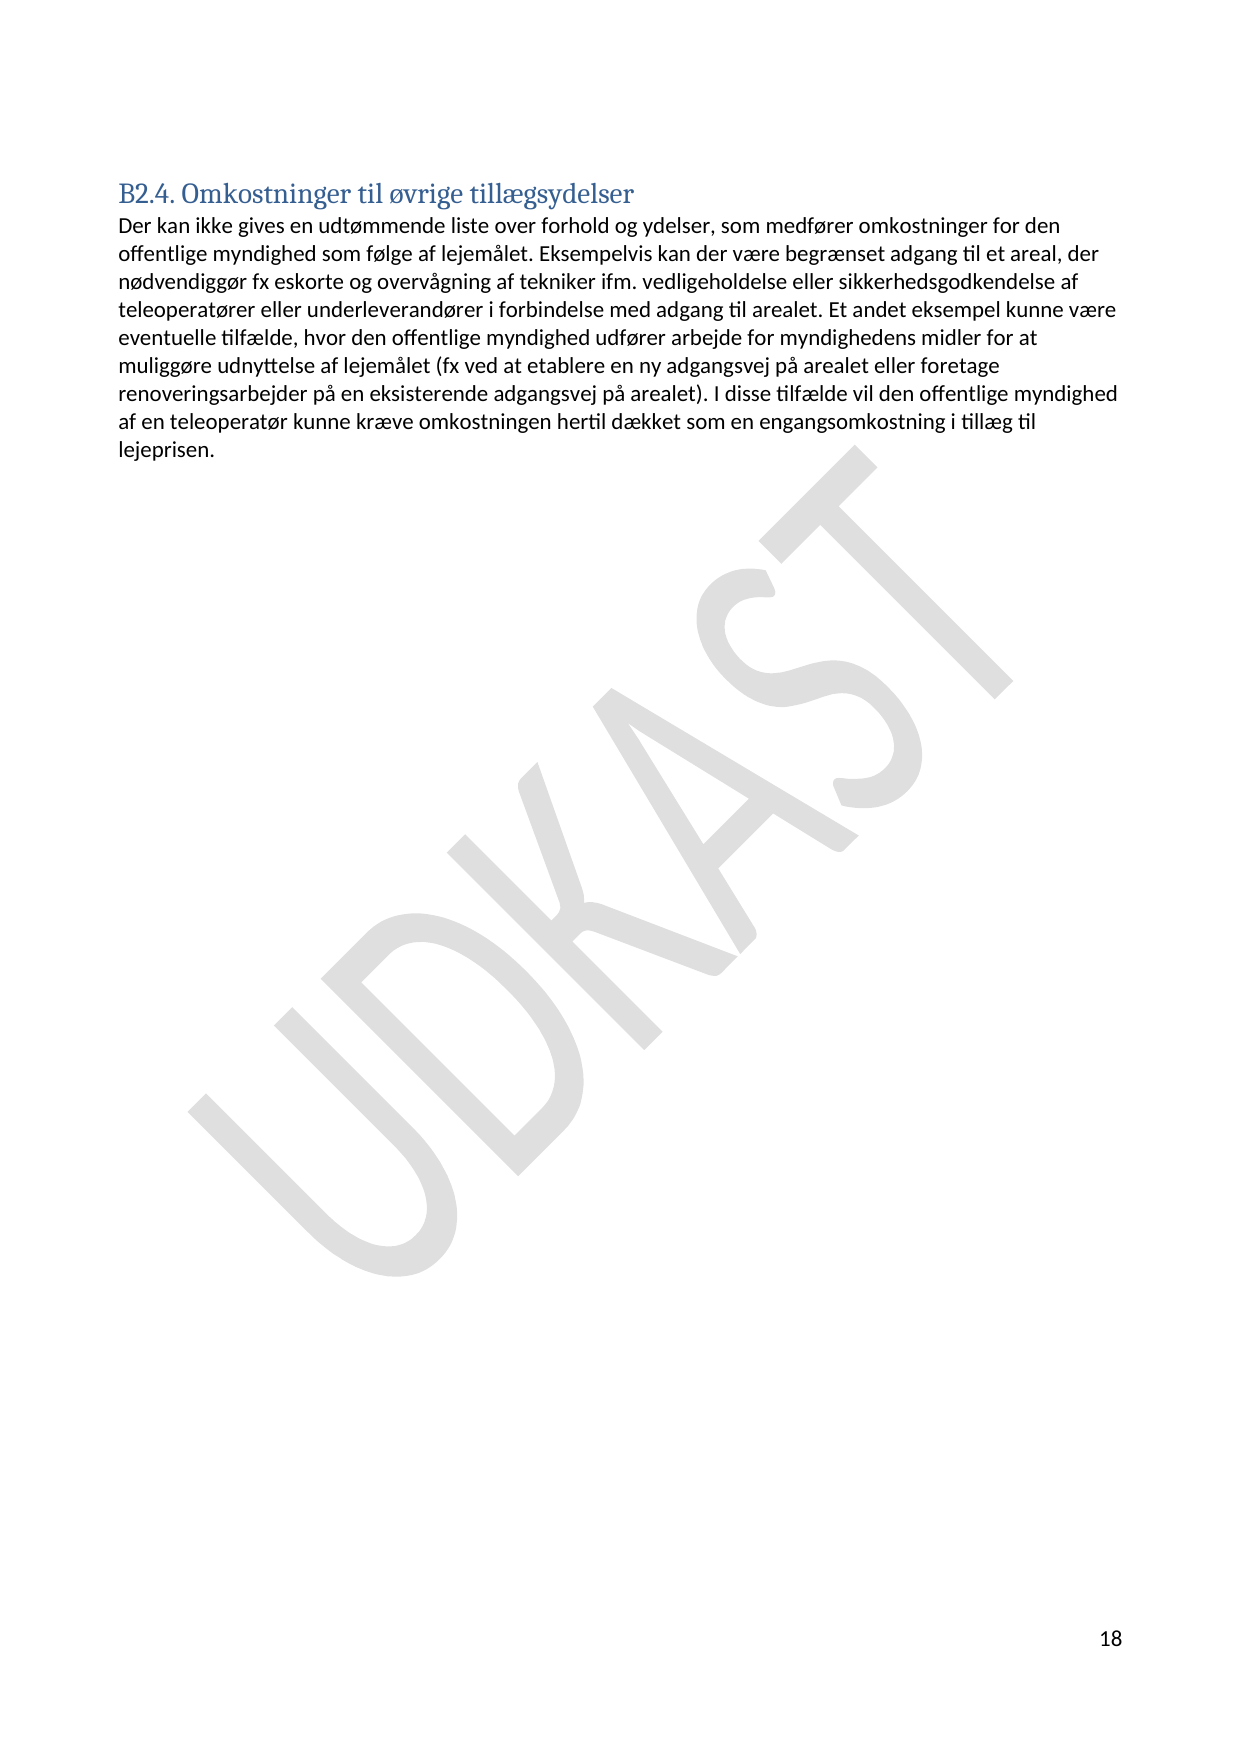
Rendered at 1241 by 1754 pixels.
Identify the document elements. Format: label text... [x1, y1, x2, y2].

text B2.4. Omkostninger til øvrige tillægsydelser Der kan ikke gives en udtømmende liste over forhold og ydelser, som medfører omkostninger for den offentlige myndighed som følge af lejemålet. Eksempelvis kan der være begrænset adgang til et areal, der nødvendiggør fx eskorte og overvågning af tekniker ifm. vedligeholdelse eller sikkerhedsgodkendelse af teleoperatører eller underleverandører i forbindelse med adgang til arealet. Et andet eksempel kunne være eventuelle tilfælde, hvor den offentlige myndighed udfører arbejde for myndighedens midler for at muliggøre udnyttelse af lejemålet (fx ved at etablere en ny adgangsvej på arealet eller foretage renoveringsarbejder på en eksisterende adgangsvej på arealet). I disse tilfælde vil den offentlige myndighed af en teleoperatør kunne kræve omkostningen hertil dækket som en engangsomkostning i tillæg til lejeprisen. [118, 177, 1122, 463]
